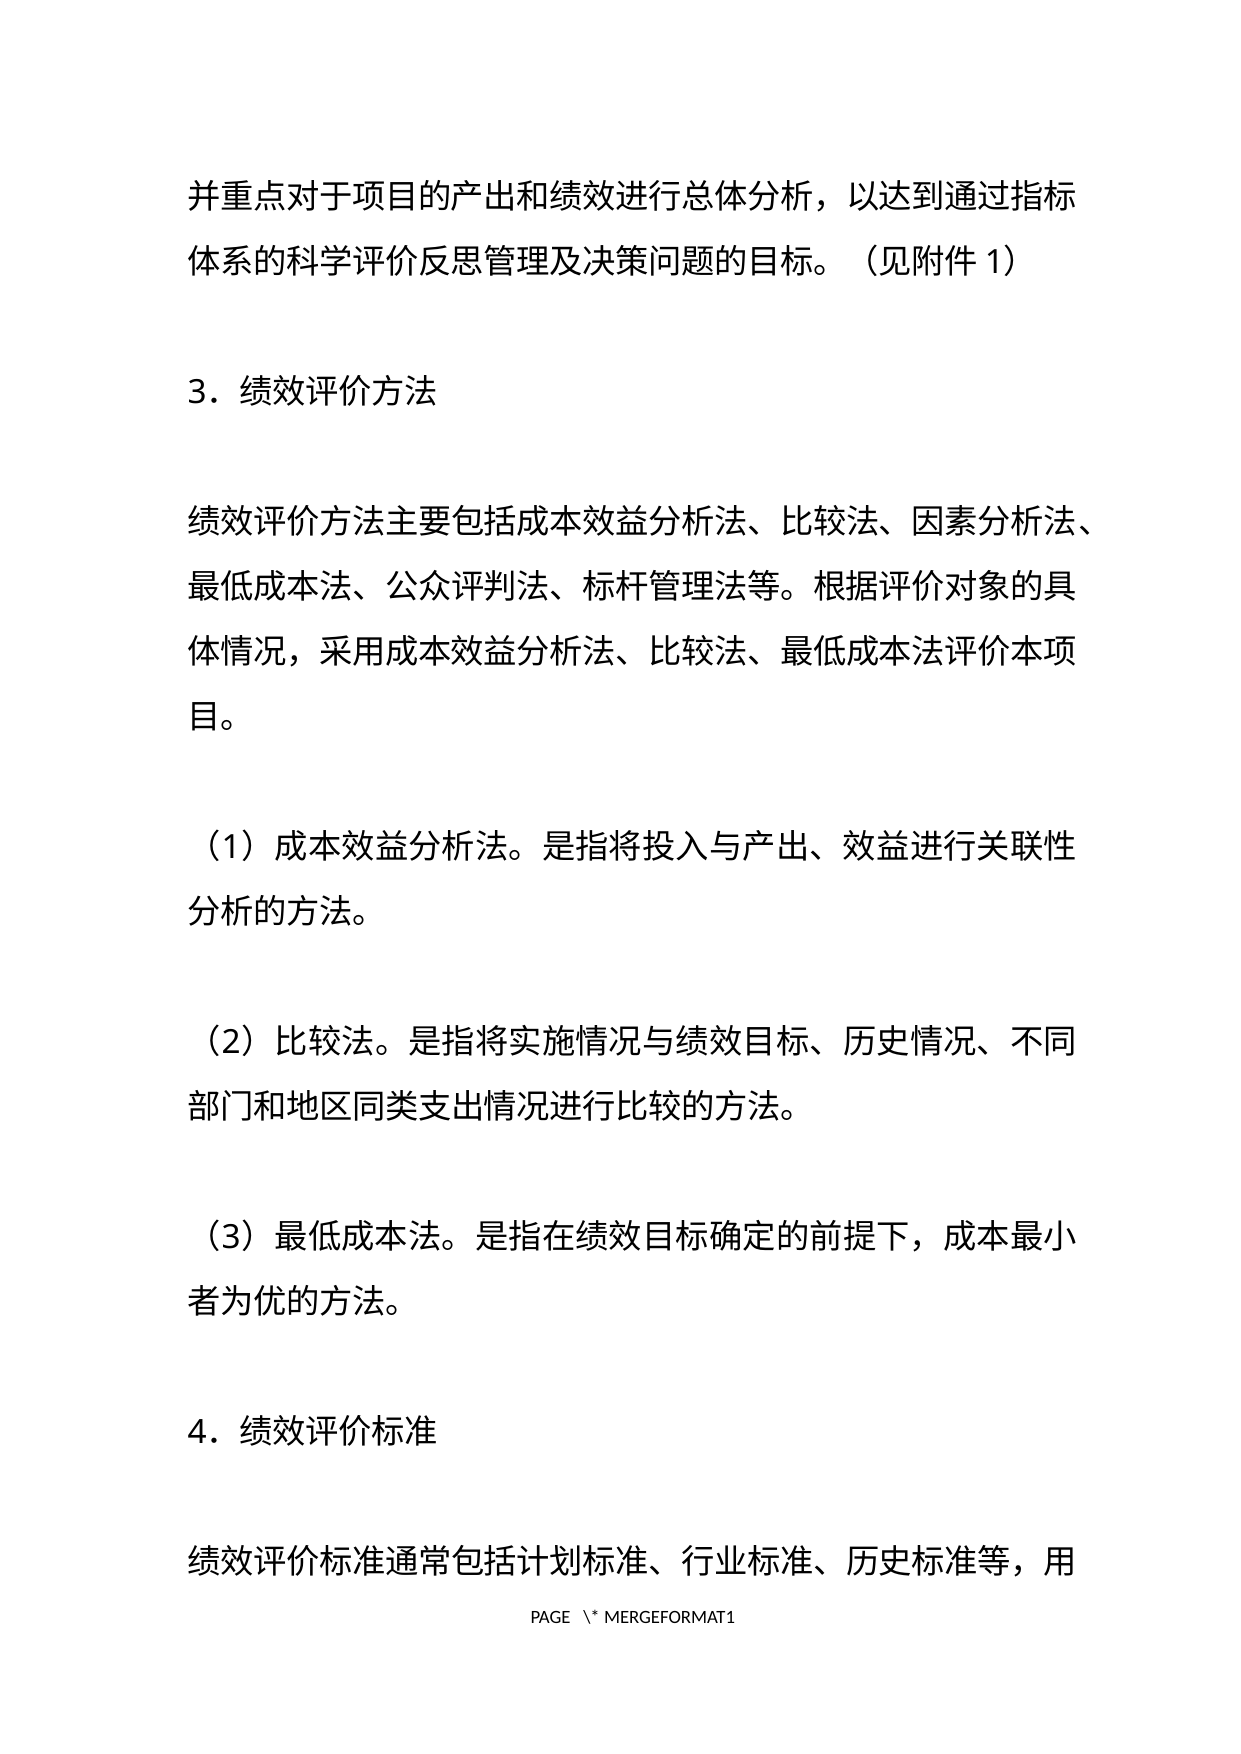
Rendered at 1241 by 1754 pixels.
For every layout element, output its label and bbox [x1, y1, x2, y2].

text [187, 162, 1078, 1592]
